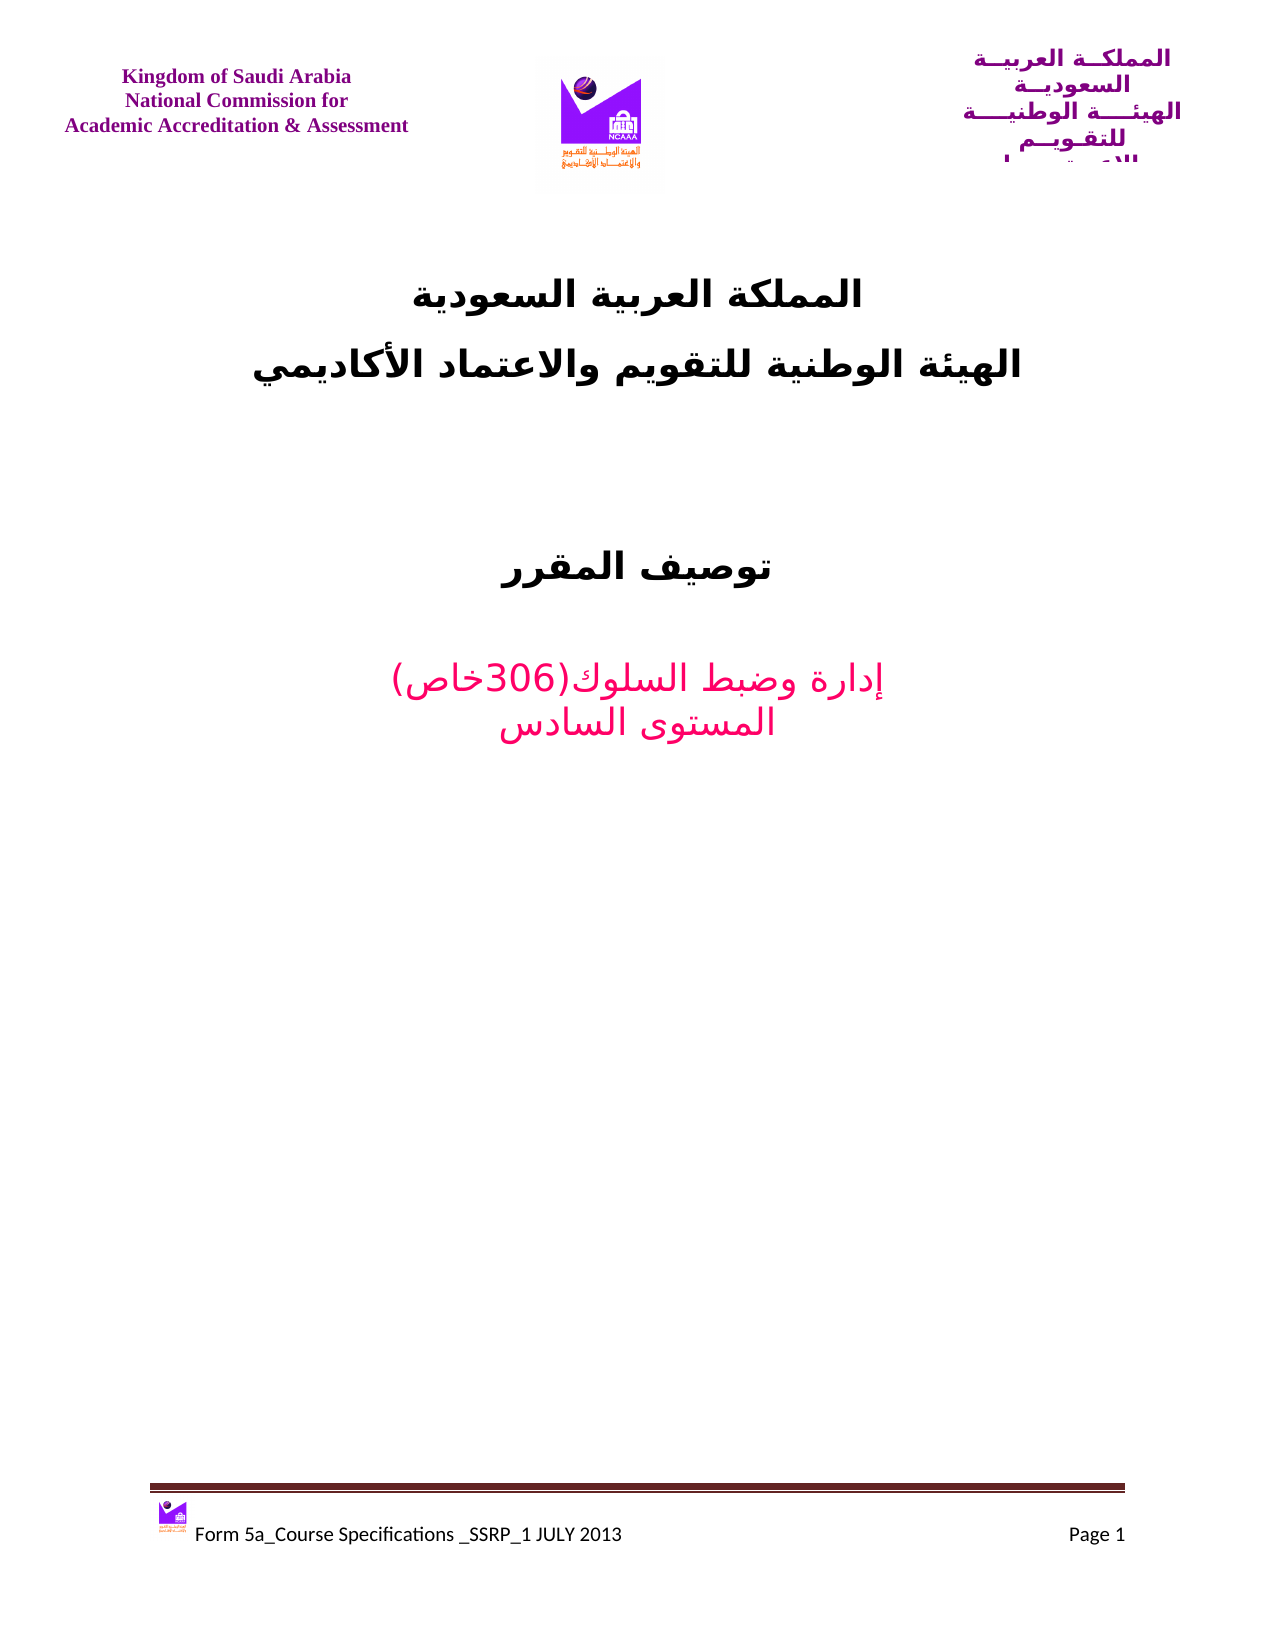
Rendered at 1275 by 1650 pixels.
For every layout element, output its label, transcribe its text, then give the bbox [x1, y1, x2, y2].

picture [150, 1494, 195, 1541]
text إدارة وضبط السلوك(306خاص) [150, 656, 1125, 700]
text المملكة العربية السعودية [150, 273, 1125, 317]
text توصيف المقرر [150, 545, 1125, 588]
text الهيئة الوطنية للتقويم والاعتماد الأكاديمي [150, 343, 1125, 387]
text المستوى السادس [150, 700, 1125, 744]
picture [535, 56, 665, 194]
